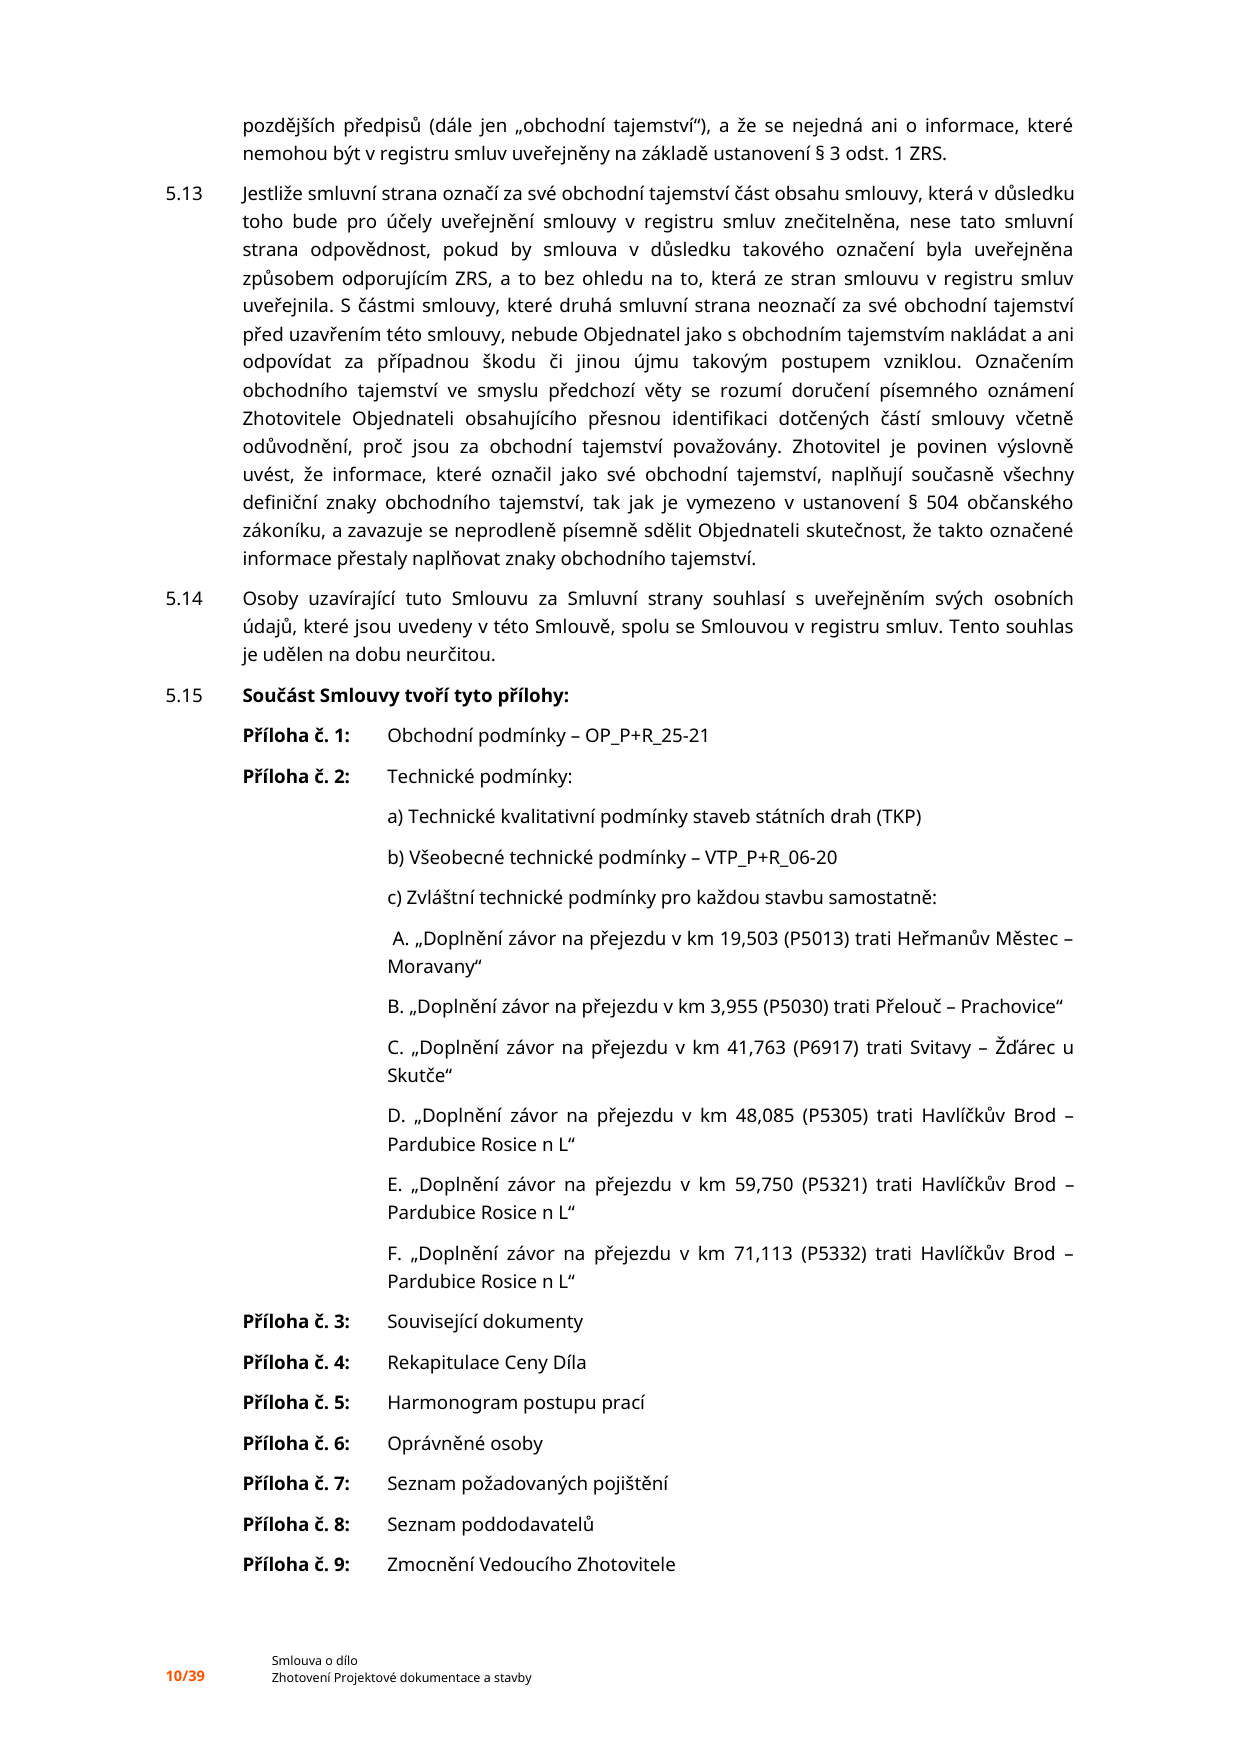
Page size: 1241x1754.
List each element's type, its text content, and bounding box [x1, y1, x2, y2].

text Příloha č. 2: Technické podmínky: [242, 763, 1075, 789]
text E. „Doplnění závor na přejezdu v km 59,750 (P5321) trati Havlíčkův Brod – Pardubice Rosice n L“ [387, 1171, 1075, 1225]
text C. „Doplnění závor na přejezdu v km 41,763 (P6917) trati Svitavy – Žďárec u Skutče“ [387, 1034, 1075, 1088]
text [165, 112, 1075, 166]
text b) Všeobecné technické podmínky – VTP_P+R_06-20 [387, 844, 1075, 870]
text Příloha č. 4: Rekapitulace Ceny Díla [242, 1349, 1075, 1374]
text Příloha č. 8: Seznam poddodavatelů [242, 1511, 1075, 1537]
text Příloha č. 3: Související dokumenty [242, 1308, 1075, 1334]
text a) Technické kvalitativní podmínky staveb státních drah (TKP) [387, 804, 1075, 829]
text Příloha č. 9: Zmocnění Vedoucího Zhotovitele [242, 1552, 1075, 1577]
text A. „Doplnění závor na přejezdu v km 19,503 (P5013) trati Heřmanův Městec – Moravany“ [387, 925, 1075, 979]
text c) Zvláštní technické podmínky pro každou stavbu samostatně: [387, 885, 1075, 910]
text Součást Smlouvy tvoří tyto přílohy: [165, 682, 1075, 708]
text Příloha č. 6: Oprávněné osoby [242, 1430, 1075, 1456]
text F. „Doplnění závor na přejezdu v km 71,113 (P5332) trati Havlíčkův Brod – Pardubice Rosice n L“ [387, 1240, 1075, 1293]
text Jestliže smluvní strana označí za své obchodní tajemství část obsahu smlouvy, která v důsledku toho bude pro účely uveřejnění smlouvy v registru smluv znečitelněna, nese tato smluvní strana odpovědnost, pokud by smlouva v důsledku takového označení byla uveřejněna způsobem odporujícím ZRS, a to bez ohledu na to, která ze stran smlouvu v registru smluv uveřejnila. S částmi smlouvy, které druhá smluvní strana neoznačí za své obchodní tajemství před uzavřením této smlouvy, nebude Objednatel jako s obchodním tajemstvím nakládat a ani odpovídat za případnou škodu či jinou újmu takovým postupem vzniklou. Označením obchodního tajemství ve smyslu předchozí věty se rozumí doručení písemného oznámení Zhotovitele Objednateli obsahujícího přesnou identifikaci dotčených částí smlouvy včetně odůvodnění, proč jsou za obchodní tajemství považovány. Zhotovitel je povinen výslovně uvést, že informace, které označil jako své obchodní tajemství, naplňují současně všechny definiční znaky obchodního tajemství, tak jak je vymezeno v ustanovení § 504 občanského zákoníku, a zavazuje se neprodleně písemně sdělit Objednateli skutečnost, že takto označené informace přestaly naplňovat znaky obchodního tajemství. [165, 181, 1075, 571]
text Příloha č. 5: Harmonogram postupu prací [242, 1389, 1075, 1415]
text Příloha č. 1: Obchodní podmínky – OP_P+R_25-21 [242, 723, 1075, 748]
text Osoby uzavírající tuto Smlouvu za Smluvní strany souhlasí s uveřejněním svých osobních údajů, které jsou uvedeny v této Smlouvě, spolu se Smlouvou v registru smluv. Tento souhlas je udělen na dobu neurčitou. [165, 586, 1075, 667]
text B. „Doplnění závor na přejezdu v km 3,955 (P5030) trati Přelouč – Prachovice“ [387, 994, 1075, 1019]
text D. „Doplnění závor na přejezdu v km 48,085 (P5305) trati Havlíčkův Brod – Pardubice Rosice n L“ [387, 1103, 1075, 1156]
text Příloha č. 7: Seznam požadovaných pojištění [242, 1471, 1075, 1496]
